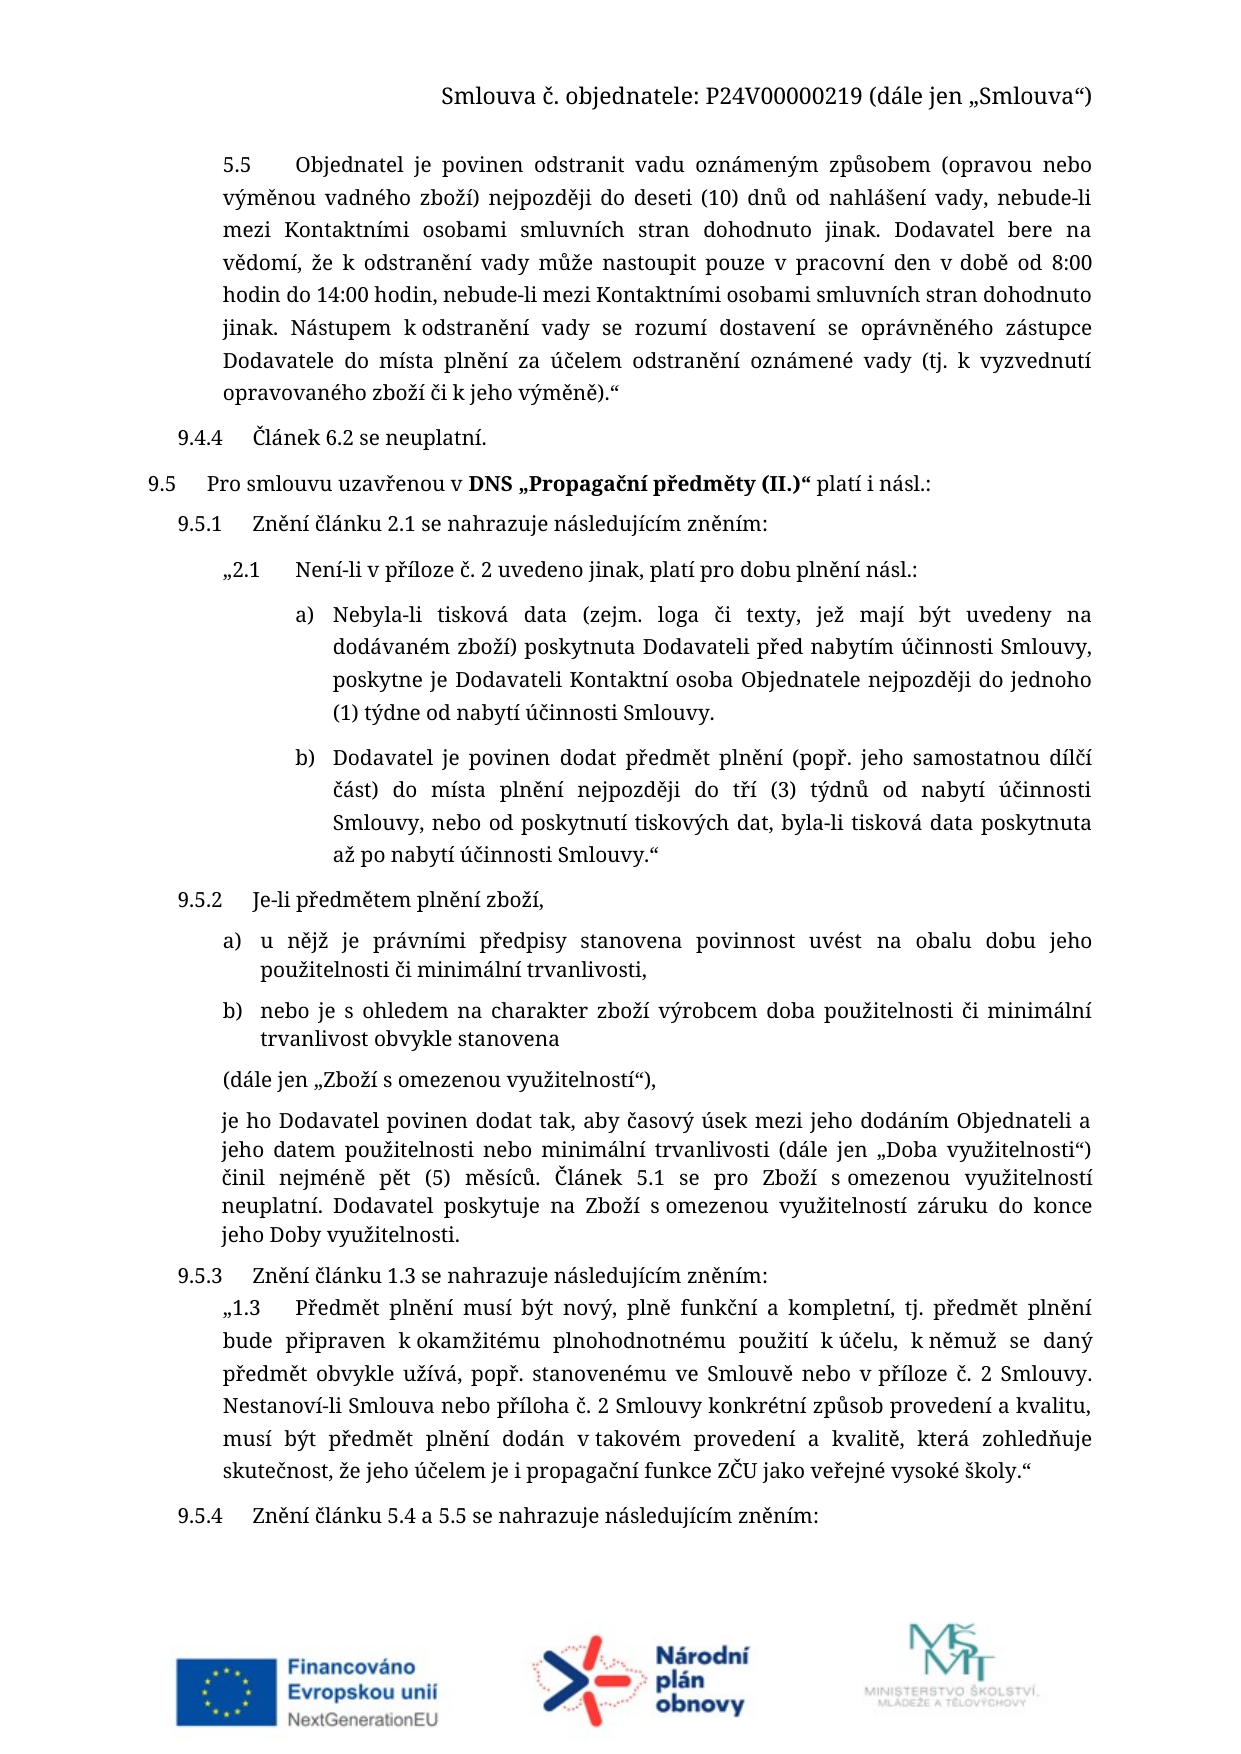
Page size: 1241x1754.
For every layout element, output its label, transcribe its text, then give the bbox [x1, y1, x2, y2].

list Článek 6.2 se neuplatní. [177, 423, 1093, 452]
list nebo je s ohledem na charakter zboží výrobcem doba použitelnosti či minimální trvanlivost obvykle stanovena [223, 996, 1093, 1053]
text je ho Dodavatel povinen dodat tak, aby časový úsek mezi jeho dodáním Objednateli a jeho datem použitelnosti nebo minimální trvanlivosti (dále jen „Doba využitelnosti“) činil nejméně pět (5) měsíců. Článek 5.1 se pro Zboží s omezenou využitelností neuplatní. Dodavatel poskytuje na Zboží s omezenou využitelností záruku do konce jeho Doby využitelnosti. [221, 1106, 1093, 1248]
list Pro smlouvu uzavřenou v DNS „Propagační předměty (II.)“ platí i násl.: [148, 469, 1093, 497]
list „1.3 Předmět plnění musí být nový, plně funkční a kompletní, tj. předmět plnění bude připraven k okamžitému plnohodnotnému použití k účelu, k němuž se daný předmět obvykle užívá, popř. stanovenému ve Smlouvě nebo v příloze č. 2 Smlouvy. Nestanoví-li Smlouva nebo příloha č. 2 Smlouvy konkrétní způsob provedení a kvalitu, musí být předmět plnění dodán v takovém provedení a kvalitě, která zohledňuje skutečnost, že jeho účelem je i propagační funkce ZČU jako veřejné vysoké školy.“ [223, 1293, 1093, 1485]
list u nějž je právními předpisy stanovena povinnost uvést na obalu dobu jeho použitelnosti či minimální trvanlivosti, [223, 927, 1093, 983]
list „2.1 Není-li v příloze č. 2 uvedeno jinak, platí pro dobu plnění násl.: [223, 555, 1093, 583]
list Znění článku 2.1 se nahrazuje následujícím zněním: [177, 509, 1093, 538]
picture [147, 1577, 1093, 1754]
list Dodavatel je povinen dodat předmět plnění (popř. jeho samostatnou dílčí část) do místa plnění nejpozději do tří (3) týdnů od nabytí účinnosti Smlouvy, nebo od poskytnutí tiskových dat, byla-li tisková data poskytnuta až po nabytí účinnosti Smlouvy.“ [295, 743, 1093, 869]
list Je-li předmětem plnění zboží, [177, 886, 1093, 914]
list Znění článku 5.4 a 5.5 se nahrazuje následujícím zněním: [177, 1502, 1093, 1530]
text (dále jen „Zboží s omezenou využitelností“), [223, 1065, 1093, 1094]
list Nebyla-li tisková data (zejm. loga či texty, jež mají být uvedeny na dodávaném zboží) poskytnuta Dodavateli před nabytím účinnosti Smlouvy, poskytne je Dodavateli Kontaktní osoba Objednatele nejpozději do jednoho (1) týdne od nabytí účinnosti Smlouvy. [295, 600, 1093, 726]
list Znění článku 1.3 se nahrazuje následujícím zněním: [177, 1261, 1093, 1289]
list 5.5 Objednatel je povinen odstranit vadu oznámeným způsobem (opravou nebo výměnou vadného zboží) nejpozději do deseti (10) dnů od nahlášení vady, nebude-li mezi Kontaktními osobami smluvních stran dohodnuto jinak. Dodavatel bere na vědomí, že k odstranění vady může nastoupit pouze v pracovní den v době od 8:00 hodin do 14:00 hodin, nebude-li mezi Kontaktními osobami smluvních stran dohodnuto jinak. Nástupem k odstranění vady se rozumí dostavení se oprávněného zástupce Dodavatele do místa plnění za účelem odstranění oznámené vady (tj. k vyzvednutí opravovaného zboží či k jeho výměně).“ [223, 150, 1093, 407]
